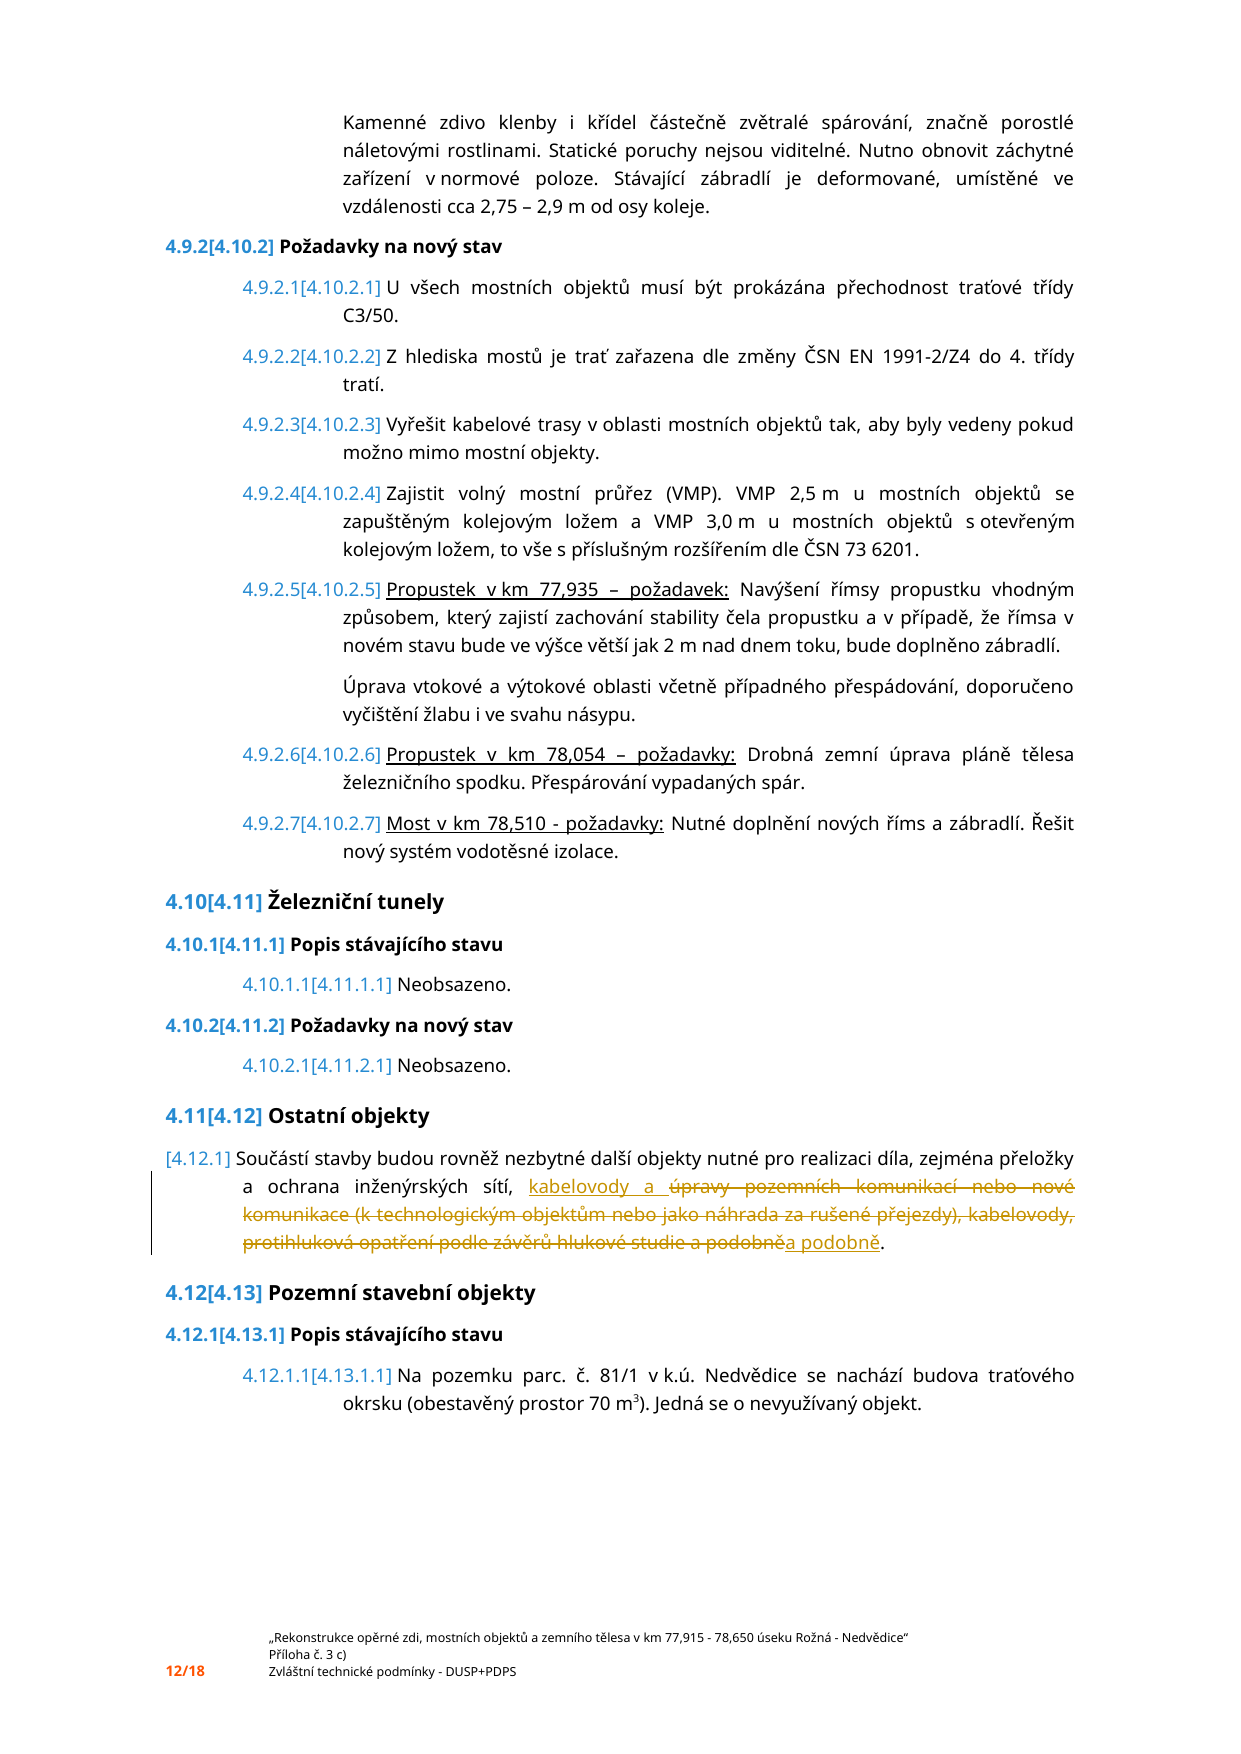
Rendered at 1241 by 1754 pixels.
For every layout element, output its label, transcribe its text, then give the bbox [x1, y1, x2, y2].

list Pozemní stavební objekty [165, 1278, 1075, 1306]
list Most v km 78,510 - požadavky: Nutné doplnění nových říms a zábradlí. Řešit nový systém vodotěsné izolace. [242, 810, 1075, 864]
list Kamenné zdivo klenby i křídel částečně zvětralé spárování, značně porostlé náletovými rostlinami. Statické poruchy nejsou viditelné. Nutno obnovit záchytné zařízení v normové poloze. Stávající zábradlí je deformované, umístěné ve vzdálenosti cca 2,75 – 2,9 m od osy koleje. [343, 109, 1075, 219]
list Požadavky na nový stav [165, 234, 1075, 259]
list Popis stávajícího stavu [165, 931, 1075, 956]
list Neobsazeno. [242, 1052, 1075, 1078]
list Součástí stavby budou rovněž nezbytné další objekty nutné pro realizaci díla, zejména přeložky a ochrana inženýrských sítí, . [165, 1145, 1075, 1254]
list Úprava vtokové a výtokové oblasti včetně případného přespádování, doporučeno vyčištění žlabu i ve svahu násypu. [343, 673, 1075, 727]
list Popis stávajícího stavu [165, 1322, 1075, 1347]
list Propustek v km 78,054 – požadavky: Drobná zemní úprava pláně tělesa železničního spodku. Přespárování vypadaných spár. [242, 742, 1075, 795]
list Požadavky na nový stav [165, 1012, 1075, 1037]
list Z hlediska mostů je trať zařazena dle změny ČSN EN 1991-2/Z4 do 4. třídy tratí. [242, 343, 1075, 396]
list Ostatní objekty [165, 1101, 1075, 1130]
list Propustek v km 77,935 – požadavek: Navýšení římsy propustku vhodným způsobem, který zajistí zachování stability čela propustku a v případě, že římsa v novém stavu bude ve výšce větší jak 2 m nad dnem toku, bude doplněno zábradlí. [242, 577, 1075, 658]
list Neobsazeno. [242, 971, 1075, 997]
list Na pozemku parc. č. 81/1 v k.ú. Nedvědice se nachází budova traťového okrsku (obestavěný prostor 70 m3). Jedná se o nevyužívaný objekt. [242, 1362, 1075, 1416]
list U všech mostních objektů musí být prokázána přechodnost traťové třídy C3/50. [242, 274, 1075, 328]
list Vyřešit kabelové trasy v oblasti mostních objektů tak, aby byly vedeny pokud možno mimo mostní objekty. [242, 411, 1075, 465]
list Zajistit volný mostní průřez (VMP). VMP 2,5 m u mostních objektů se zapuštěným kolejovým ložem a VMP 3,0 m u mostních objektů s otevřeným kolejovým ložem, to vše s příslušným rozšířením dle ČSN 73 6201. [242, 480, 1075, 562]
list Železniční tunely [165, 887, 1075, 916]
